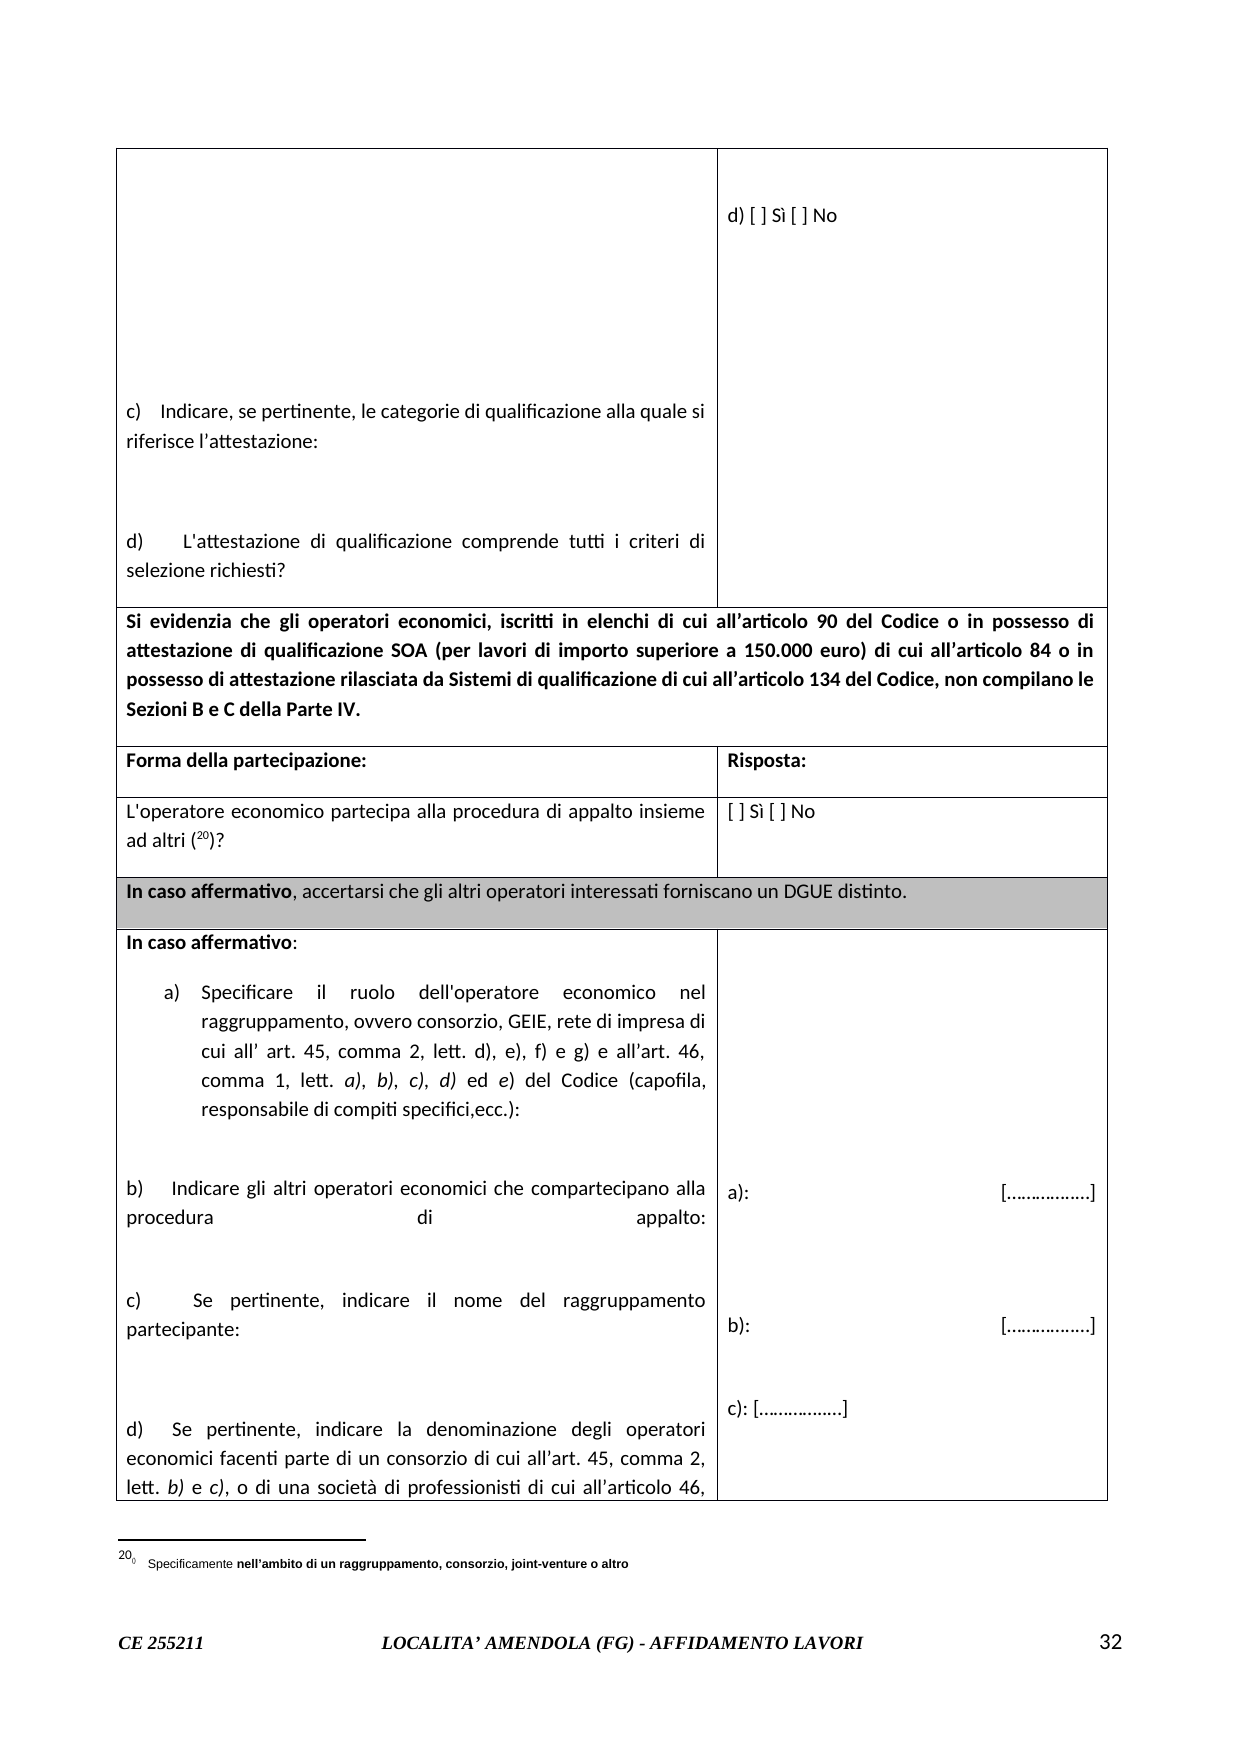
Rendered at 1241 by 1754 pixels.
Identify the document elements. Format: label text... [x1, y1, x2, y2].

table_cell L'operatore economico partecipa alla procedura di appalto insieme ad altri ()? [117, 798, 717, 877]
table_cell Si evidenzia che gli operatori economici, iscritti in elenchi di cui all’articolo 90 del Codice o in possesso di attestazione di qualificazione SOA (per lavori di importo superiore a 150.000 euro) di cui all’articolo 84 o in possesso di attestazione rilasciata da Sistemi di qualificazione di cui all’articolo 134 del Codice, non compilano le Sezioni B e C della Parte IV. [117, 608, 1107, 746]
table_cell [718, 930, 1107, 1500]
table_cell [117, 930, 717, 1500]
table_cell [117, 149, 717, 607]
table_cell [718, 149, 1107, 607]
table_cell [ ] Sì [ ] No [718, 798, 1107, 877]
table_cell In caso affermativo, accertarsi che gli altri operatori interessati forniscano un DGUE distinto. [117, 878, 1107, 928]
table_cell Forma della partecipazione: [117, 747, 717, 797]
table_cell Risposta: [718, 747, 1107, 797]
